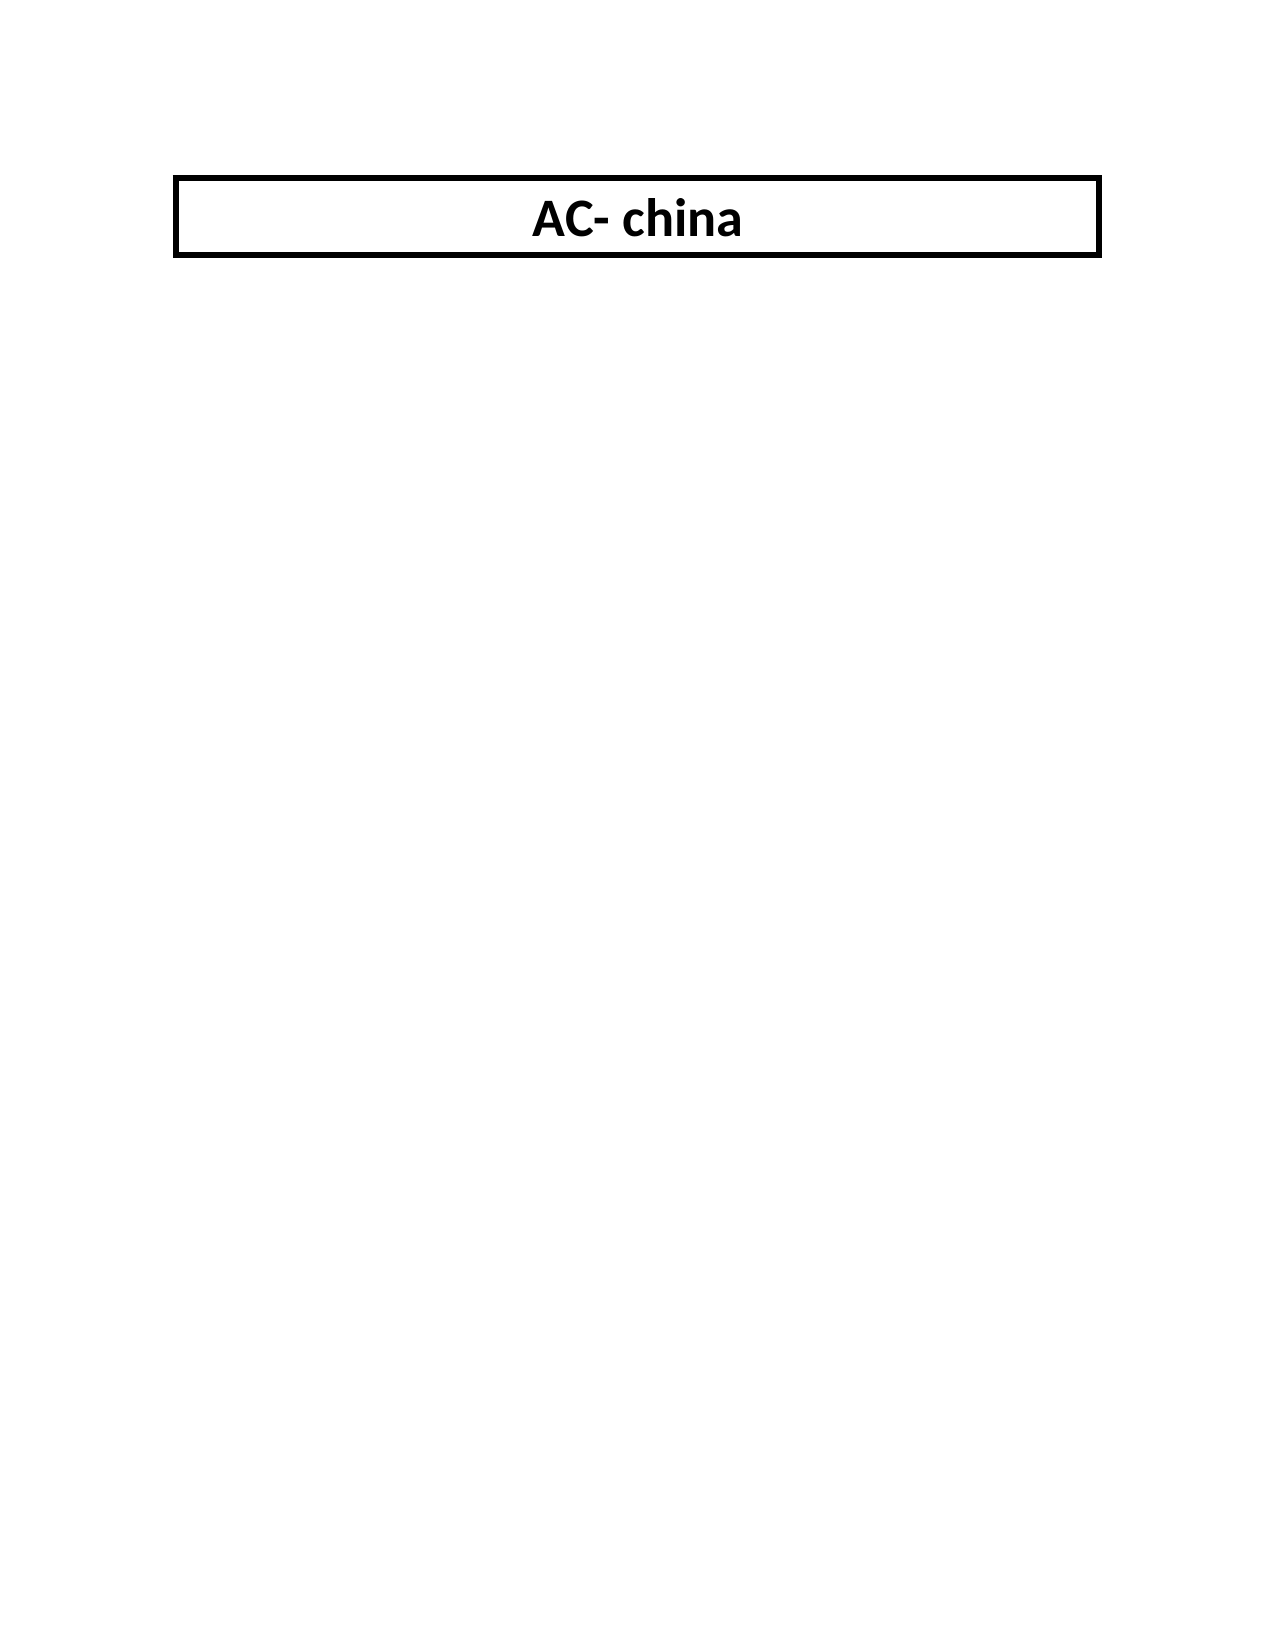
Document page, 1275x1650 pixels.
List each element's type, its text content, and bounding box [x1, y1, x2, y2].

subtitle AC- china [179, 181, 1096, 252]
